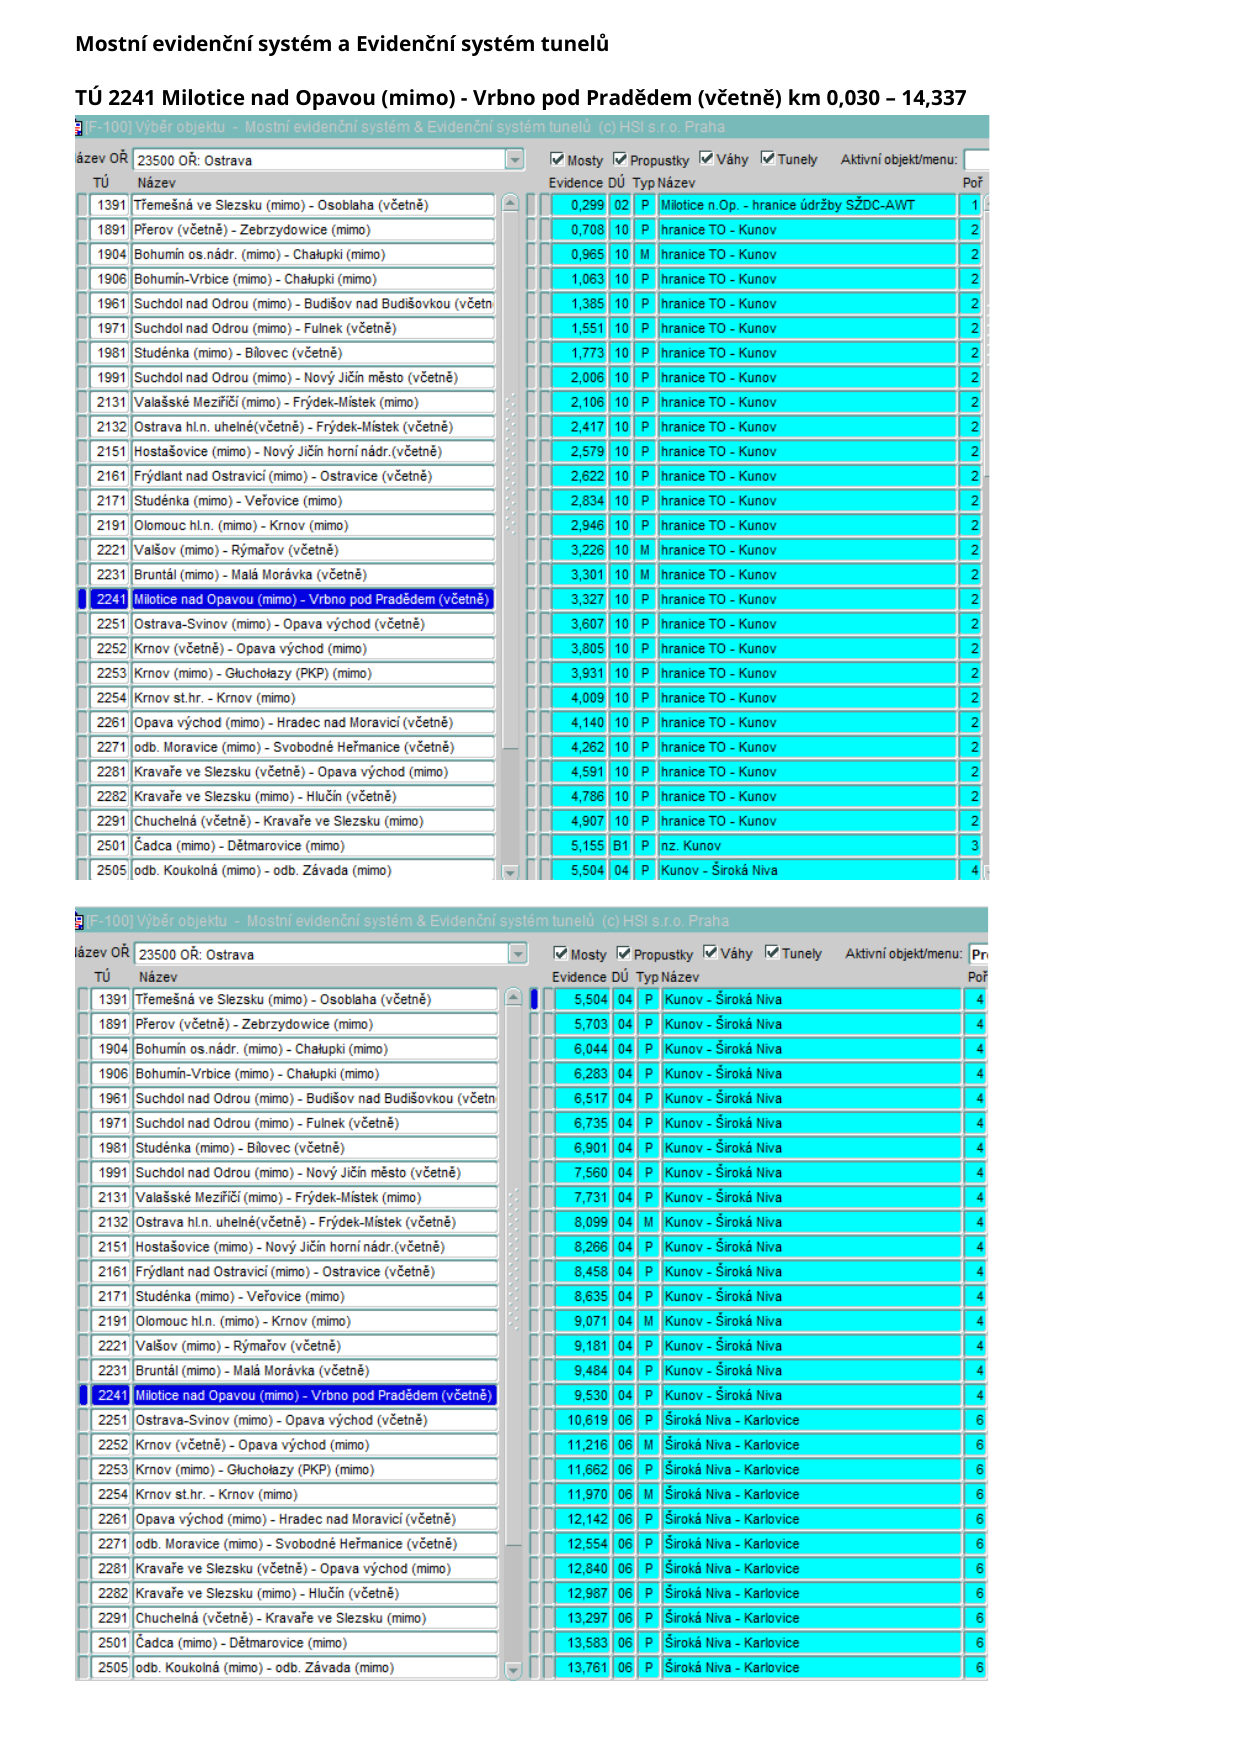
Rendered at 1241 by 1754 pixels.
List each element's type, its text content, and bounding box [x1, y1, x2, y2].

text TÚ 2241 Milotice nad Opavou (mimo) - Vrbno pod Pradědem (včetně) km 0,030 – 14,337 [75, 83, 1165, 880]
text Mostní evidenční systém a Evidenční systém tunelů [75, 29, 1165, 58]
